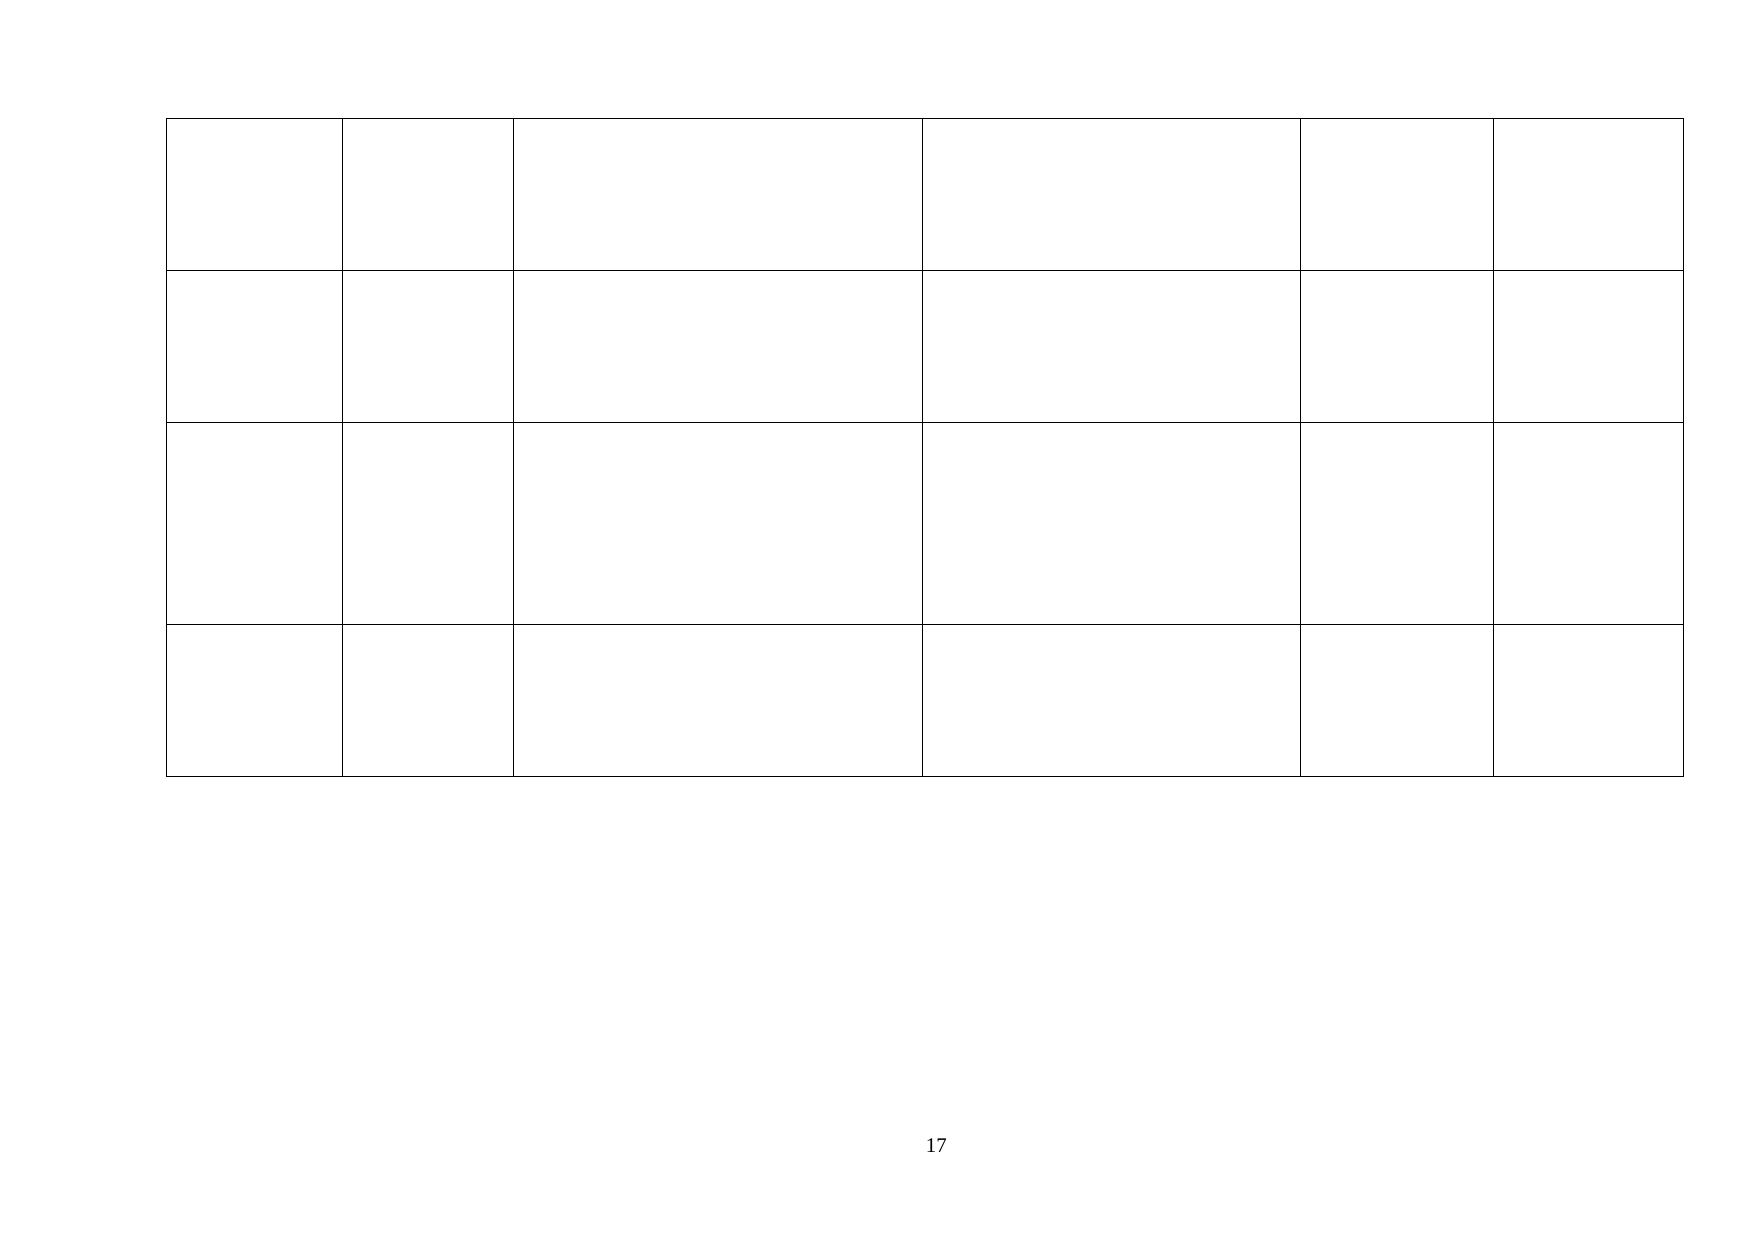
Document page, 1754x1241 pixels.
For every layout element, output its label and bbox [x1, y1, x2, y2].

table_cell [343, 119, 513, 270]
table_cell [1301, 625, 1493, 776]
table_cell [167, 119, 342, 270]
table_cell [167, 271, 342, 422]
table_cell [923, 423, 1300, 624]
table_cell [1301, 423, 1493, 624]
table_cell [514, 423, 922, 624]
table_cell [1494, 271, 1683, 422]
table_cell [514, 119, 922, 270]
table_cell [923, 271, 1300, 422]
table_cell [167, 625, 342, 776]
table_cell [514, 271, 922, 422]
table_cell [514, 625, 922, 776]
table_cell [343, 423, 513, 624]
table_cell [1494, 625, 1683, 776]
table_cell [343, 271, 513, 422]
table_cell [1494, 119, 1683, 270]
table_cell [1301, 271, 1493, 422]
table_cell [923, 119, 1300, 270]
table_cell [1301, 119, 1493, 270]
table_cell [1494, 423, 1683, 624]
table_cell [343, 625, 513, 776]
table_cell [923, 625, 1300, 776]
table_cell [167, 423, 342, 624]
